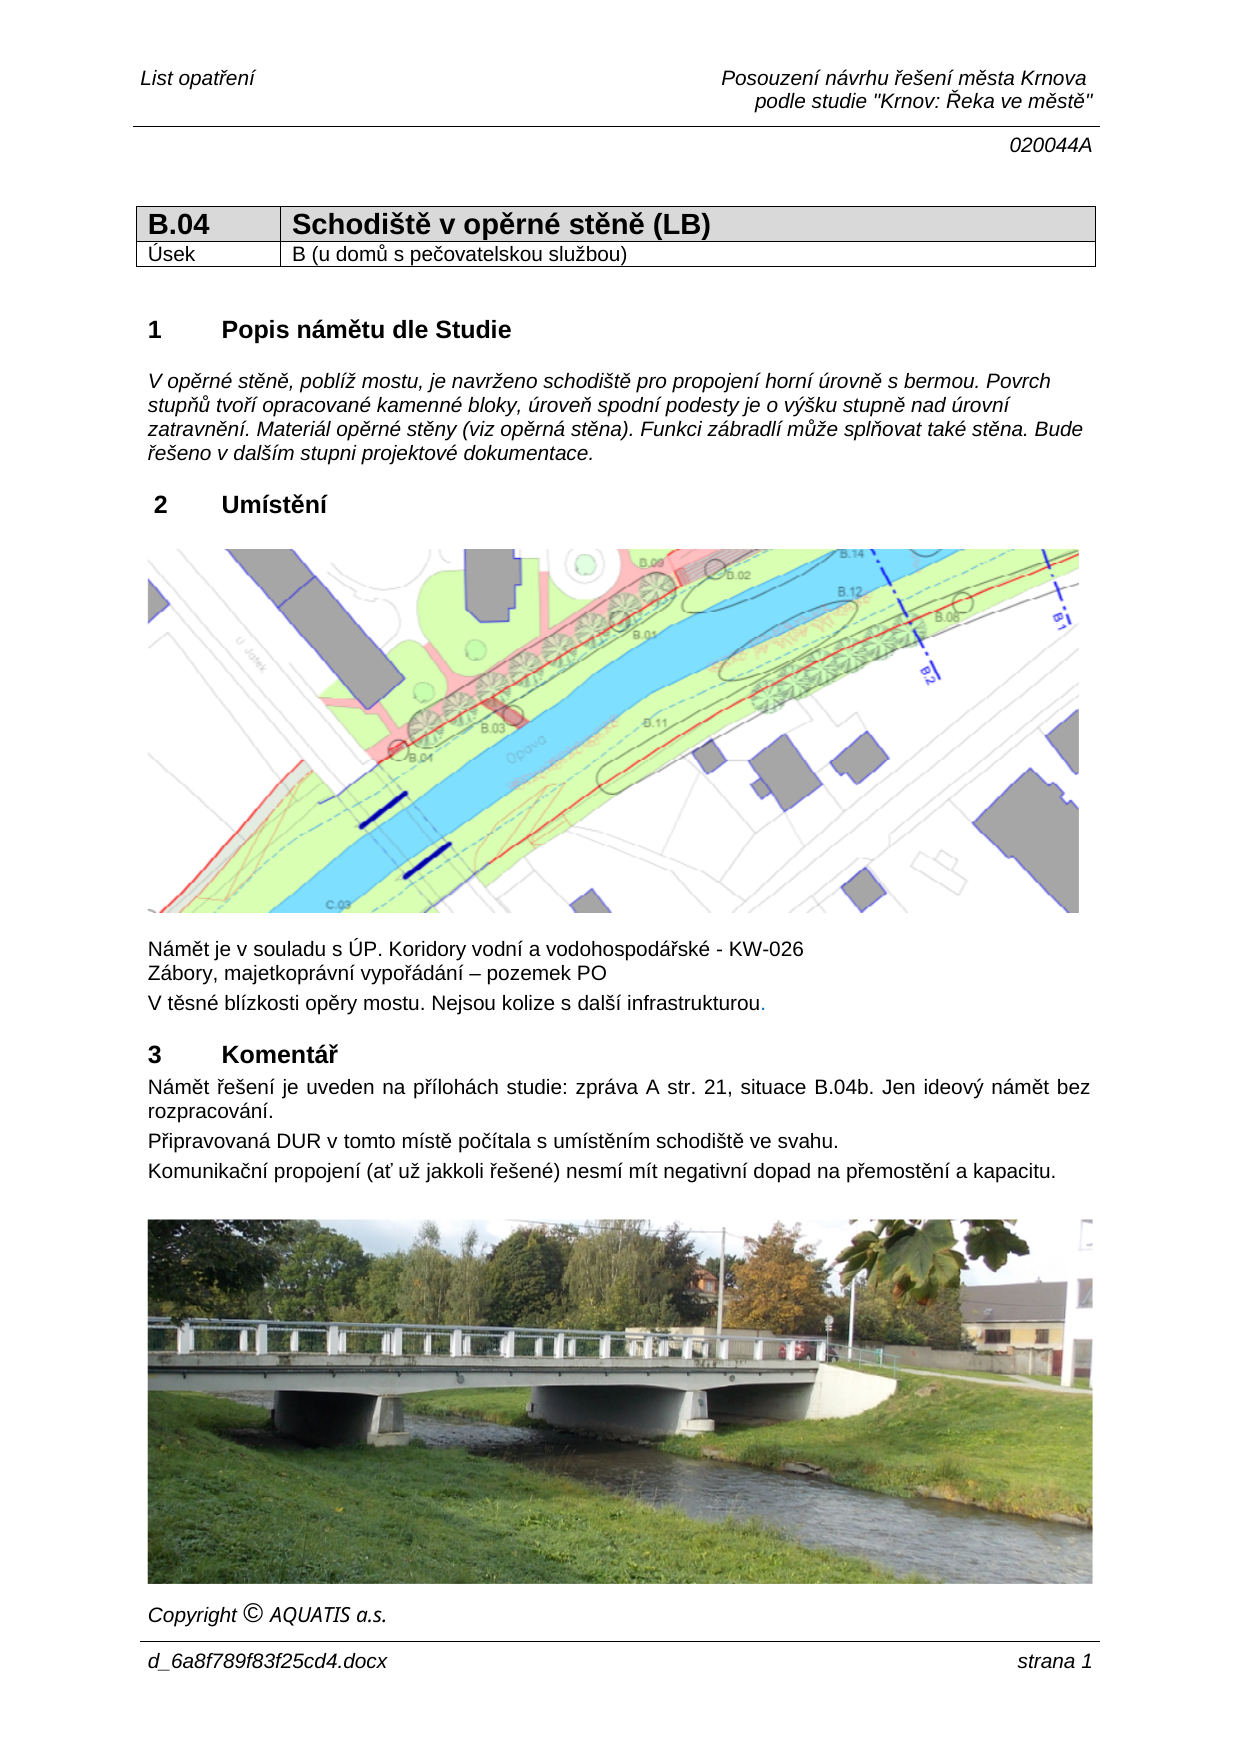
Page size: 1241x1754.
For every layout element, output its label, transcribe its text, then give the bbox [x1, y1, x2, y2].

picture [147, 549, 1079, 913]
text Námět řešení je uveden na přílohách studie: zpráva A str. 21, situace B.04b. Jen ideový námět bez rozpracování. [148, 1075, 1092, 1123]
text 2 Umístění [148, 490, 1092, 519]
text Námět je v souladu s ÚP. Koridory vodní a vodohospodářské - KW-026 [148, 937, 1092, 961]
text Zábory, majetkoprávní vypořádání – pozemek PO [148, 961, 1092, 985]
text 3 Komentář [148, 1040, 1092, 1069]
table_header Schodiště v opěrné stěně (LB) [281, 207, 1095, 241]
text V opěrné stěně, poblíž mostu, je navrženo schodiště pro propojení horní úrovně s bermou. Povrch stupňů tvoří opracované kamenné bloky, úroveň spodní podesty je o výšku stupně nad úrovní zatravnění. Materiál opěrné stěny (viz opěrná stěna). Funkci zábradlí může splňovat také stěna. Bude řešeno v dalším stupni projektové dokumentace. [148, 369, 1092, 465]
text Komunikační propojení (ať už jakkoli řešené) nesmí mít negativní dopad na přemostění a kapacitu. [148, 1159, 1092, 1183]
table_cell B (u domů s pečovatelskou službou) [281, 242, 1095, 266]
picture [147, 1219, 1093, 1584]
text 1 Popis námětu dle Studie [148, 316, 1092, 344]
table_cell Úsek [137, 242, 280, 266]
text V těsné blízkosti opěry mostu. Nejsou kolize s další infrastrukturou. [148, 991, 1092, 1015]
table_header B.04 [137, 207, 280, 241]
text Připravovaná DUR v tomto místě počítala s umístěním schodiště ve svahu. [148, 1129, 1092, 1153]
